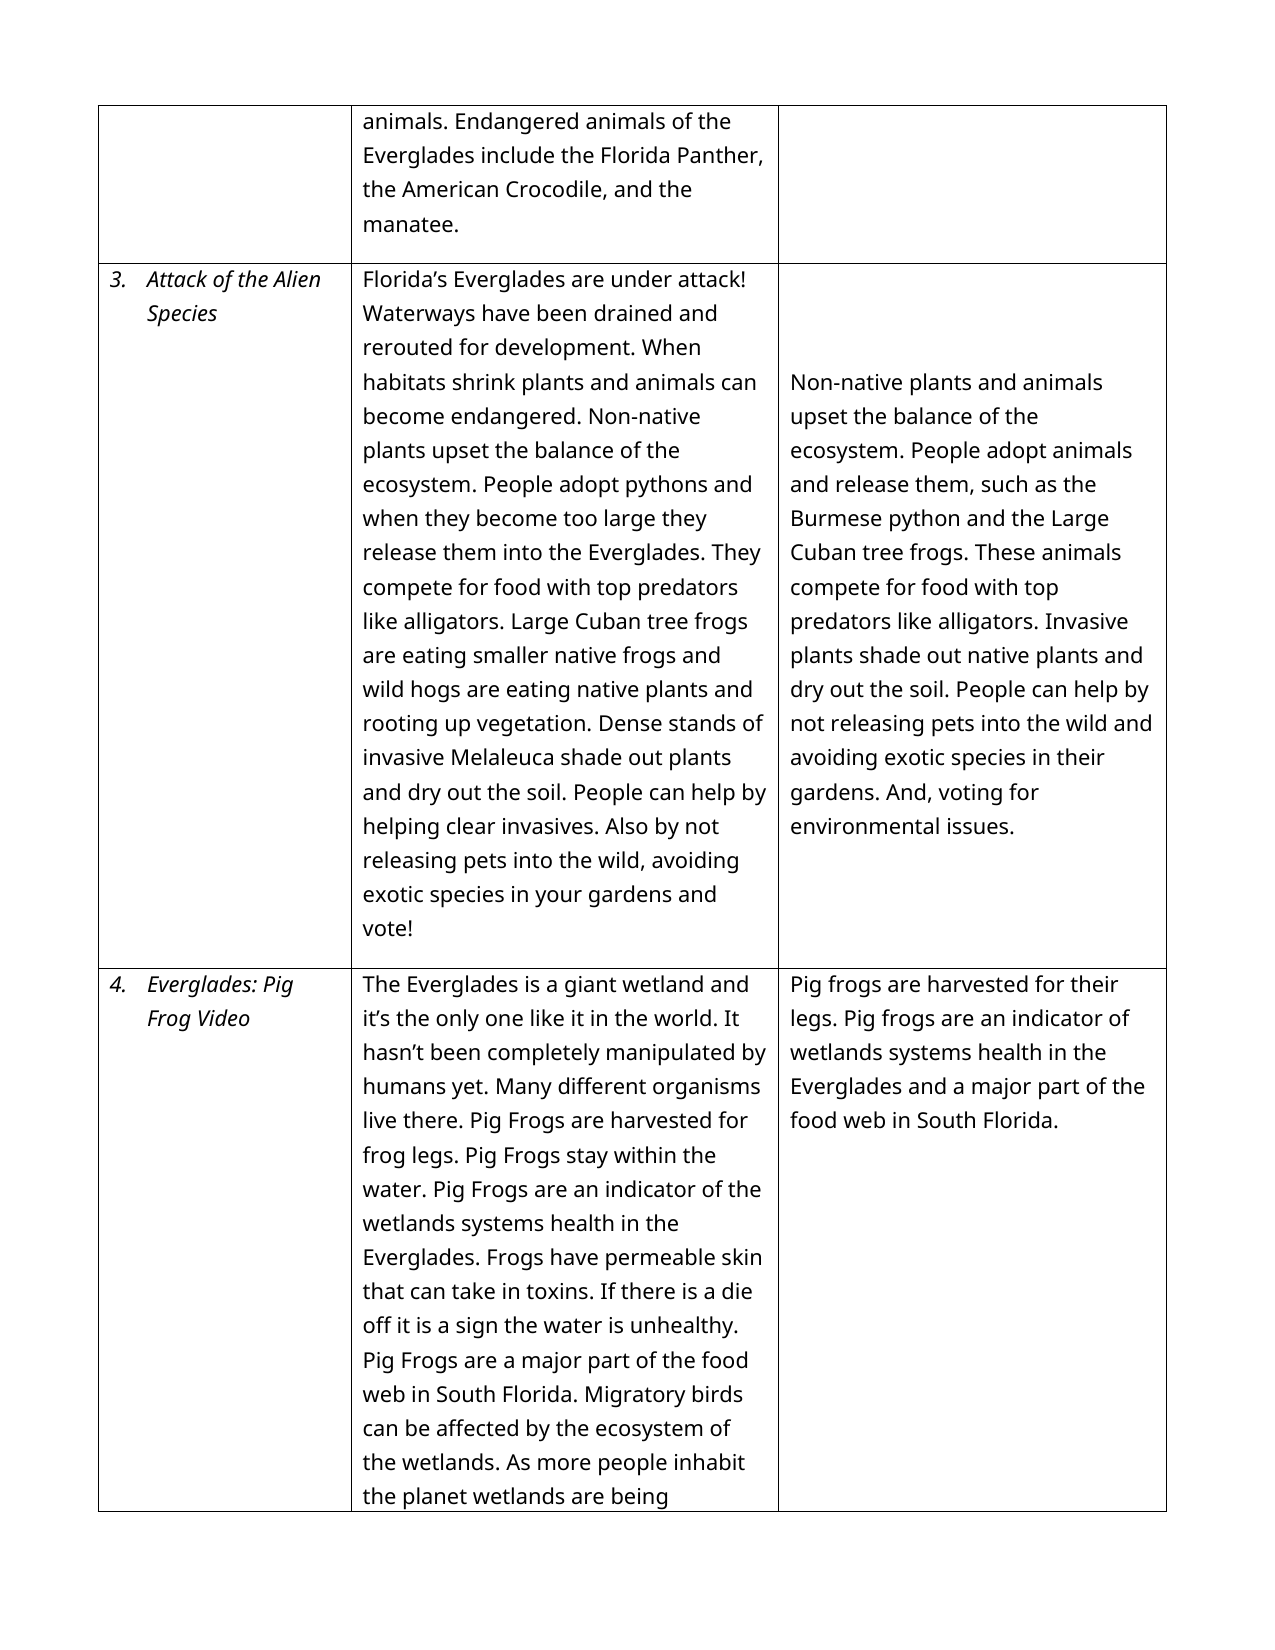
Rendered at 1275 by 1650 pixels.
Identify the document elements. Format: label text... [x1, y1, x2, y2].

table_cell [779, 106, 1166, 263]
table_cell Florida’s Everglades are under attack! Waterways have been drained and rerouted for development. When habitats shrink plants and animals can become endangered. Non-native plants upset the balance of the ecosystem. People adopt pythons and when they become too large they release them into the Everglades. They compete for food with top predators like alligators. Large Cuban tree frogs are eating smaller native frogs and wild hogs are eating native plants and rooting up vegetation. Dense stands of invasive Melaleuca shade out plants and dry out the soil. People can help by helping clear invasives. Also by not releasing pets into the wild, avoiding exotic species in your gardens and vote! [352, 264, 778, 968]
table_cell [99, 106, 351, 263]
table_cell Attack of the Alien Species [99, 264, 351, 968]
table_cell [99, 969, 351, 1511]
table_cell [352, 969, 778, 1511]
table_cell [779, 969, 1166, 1511]
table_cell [352, 106, 778, 263]
table_cell Non-native plants and animals upset the balance of the ecosystem. People adopt animals and release them, such as the Burmese python and the Large Cuban tree frogs. These animals compete for food with top predators like alligators. Invasive plants shade out native plants and dry out the soil. People can help by not releasing pets into the wild and avoiding exotic species in their gardens. And, voting for environmental issues. [779, 264, 1166, 968]
